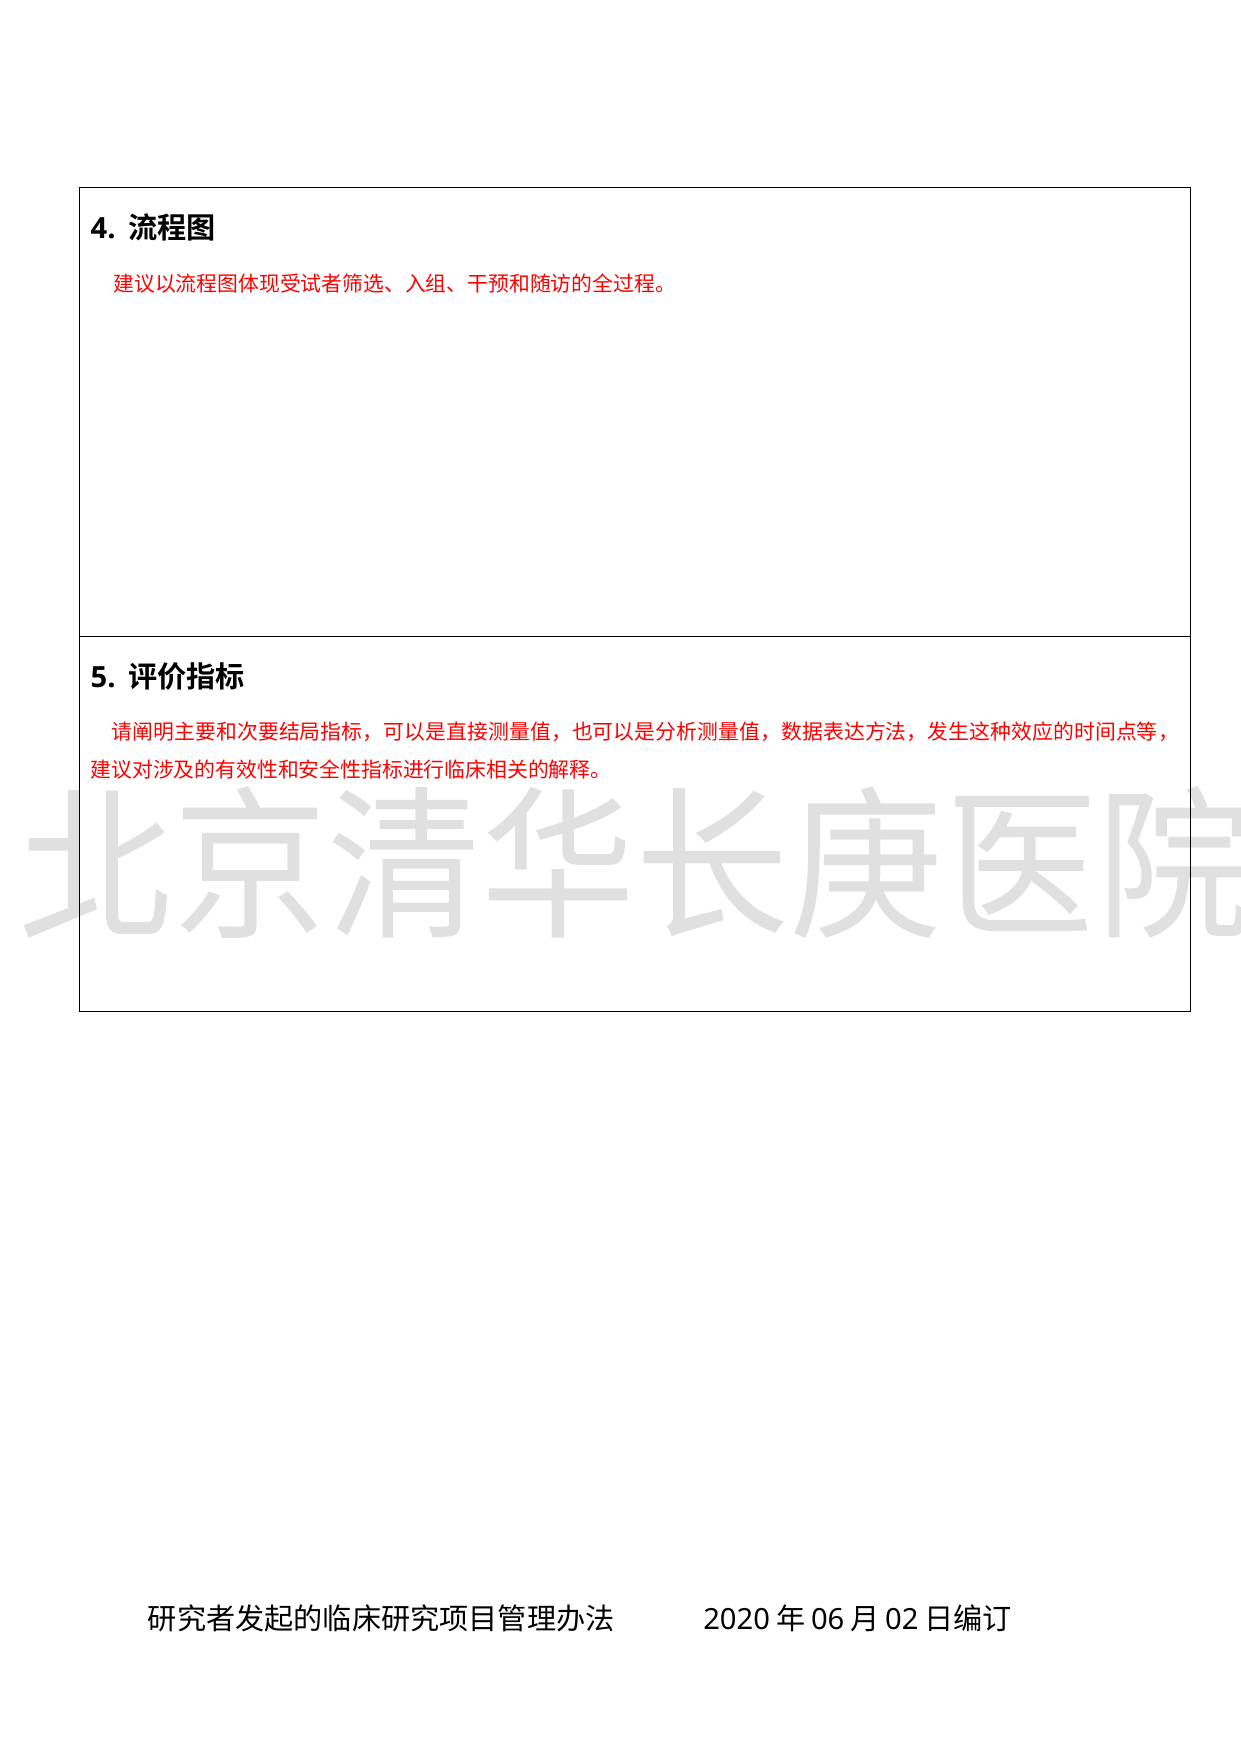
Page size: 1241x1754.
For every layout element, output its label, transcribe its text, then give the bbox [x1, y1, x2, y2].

table_cell 评价指标 请阐明主要和次要结局指标，可以是直接测量值，也可以是分析测量值，数据表达方法，发生这种效应的时间点等，建议对涉及的有效性和安全性指标进行临床相关的解释。 [80, 637, 1190, 1011]
table_cell 流程图 建议以流程图体现受试者筛选、入组、干预和随访的全过程。 [80, 188, 1190, 636]
